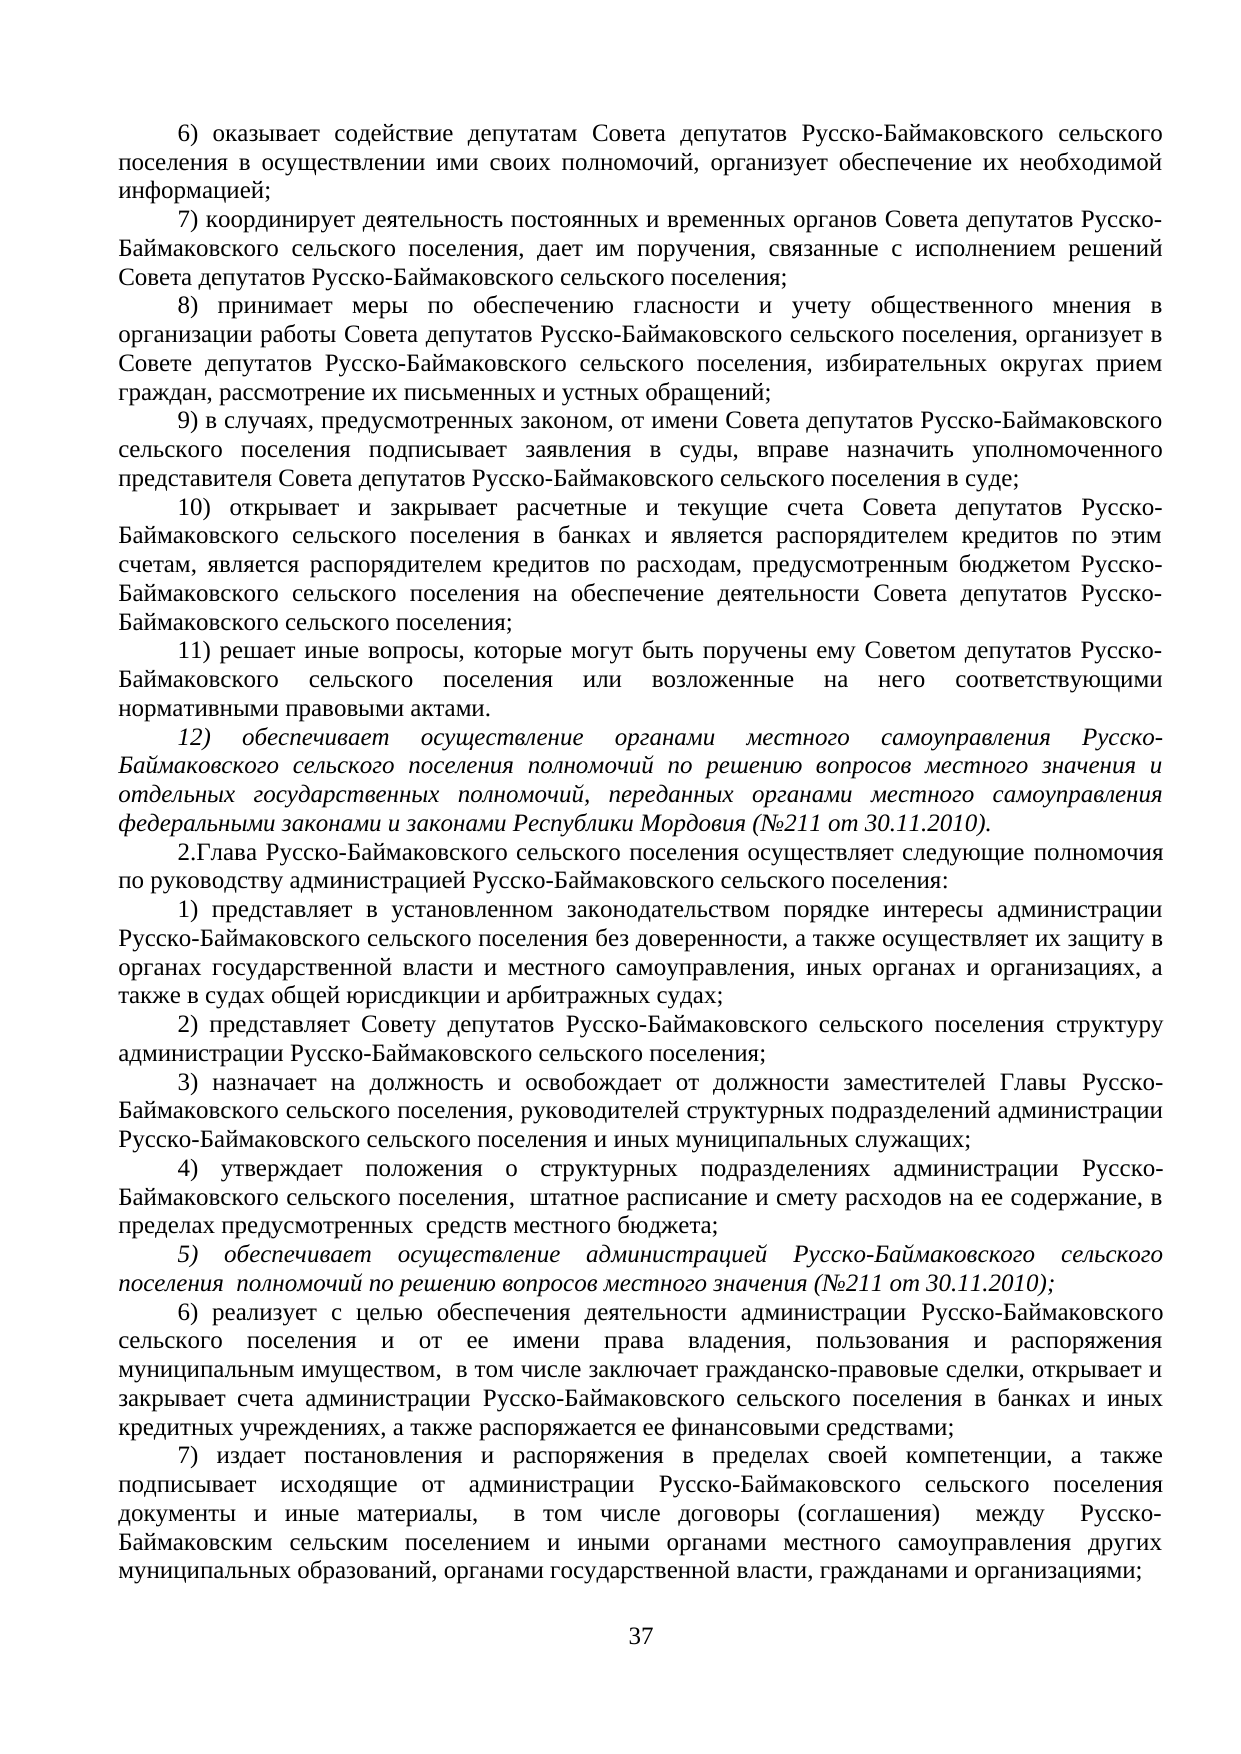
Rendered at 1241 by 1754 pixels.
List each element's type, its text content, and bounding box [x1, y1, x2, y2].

text 7) издает постановления и распоряжения в пределах своей компетенции, а также подписывает исходящие от администрации Русско-Баймаковского сельского поселения документы и иные материалы, в том числе договоры (соглашения) между Русско-Баймаковским сельским поселением и иными органами местного самоуправления других муниципальных образований, органами государственной власти, гражданами и организациями; [118, 1441, 1163, 1584]
text 2) представляет Совету депутатов Русско-Баймаковского сельского поселения структуру администрации Русско-Баймаковского сельского поселения; [118, 1009, 1163, 1067]
list 9) в случаях, предусмотренных законом, от имени Совета депутатов Русско-Баймаковского сельского поселения подписывает заявления в суды, вправе назначить уполномоченного представителя Совета депутатов Русско-Баймаковского сельского поселения в суде; [118, 406, 1163, 492]
text 1) представляет в установленном законодательством порядке интересы администрации Русско-Баймаковского сельского поселения без доверенности, а также осуществляет их защиту в органах государственной власти и местного самоуправления, иных органах и организациях, а также в судах общей юрисдикции и арбитражных судах; [118, 894, 1163, 1009]
list 11) решает иные вопросы, которые могут быть поручены ему Советом депутатов Русско-Баймаковского сельского поселения или возложенные на него соответствующими нормативными правовыми актами. [118, 636, 1163, 722]
list 7) координирует деятельность постоянных и временных органов Совета депутатов Русско-Баймаковского сельского поселения, дает им поручения, связанные с исполнением решений Совета депутатов Русско-Баймаковского сельского поселения; [118, 204, 1163, 291]
text 10) открывает и закрывает расчетные и текущие счета Совета депутатов Русско-Баймаковского сельского поселения в банках и является распорядителем кредитов по этим счетам, является распорядителем кредитов по расходам, предусмотренным бюджетом Русско-Баймаковского сельского поселения на обеспечение деятельности Совета депутатов Русско-Баймаковского сельского поселения; [118, 492, 1163, 636]
list 8) принимает меры по обеспечению гласности и учету общественного мнения в организации работы Совета депутатов Русско-Баймаковского сельского поселения, организует в Совете депутатов Русско-Баймаковского сельского поселения, избирательных округах прием граждан, рассмотрение их письменных и устных обращений; [118, 291, 1163, 406]
text 5) обеспечивает осуществление администрацией Русско-Баймаковского сельского поселения полномочий по решению вопросов местного значения (№211 от 30.11.2010); [118, 1239, 1163, 1297]
text 4) утверждает положения о структурных подразделениях администрации Русско-Баймаковского сельского поселения, штатное расписание и смету расходов на ее содержание, в пределах предусмотренных средств местного бюджета; [118, 1153, 1163, 1239]
list 6) оказывает содействие депутатам Совета депутатов Русско-Баймаковского сельского поселения в осуществлении ими своих полномочий, организует обеспечение их необходимой информацией; [118, 118, 1163, 204]
text 6) реализует с целью обеспечения деятельности администрации Русско-Баймаковского сельского поселения и от ее имени права владения, пользования и распоряжения муниципальным имуществом, в том числе заключает гражданско-правовые сделки, открывает и закрывает счета администрации Русско-Баймаковского сельского поселения в банках и иных кредитных учреждениях, а также распоряжается ее финансовыми средствами; [118, 1297, 1163, 1441]
text 2.Глава Русско-Баймаковского сельского поселения осуществляет следующие полномочия по руководству администрацией Русско-Баймаковского сельского поселения: [118, 837, 1163, 894]
text 12) обеспечивает осуществление органами местного самоуправления Русско-Баймаковского сельского поселения полномочий по решению вопросов местного значения и отдельных государственных полномочий, переданных органами местного самоуправления федеральными законами и законами Республики Мордовия (№211 от 30.11.2010). [118, 722, 1163, 837]
text 3) назначает на должность и освобождает от должности заместителей Главы Русско-Баймаковского сельского поселения, руководителей структурных подразделений администрации Русско-Баймаковского сельского поселения и иных муниципальных служащих; [118, 1067, 1163, 1153]
